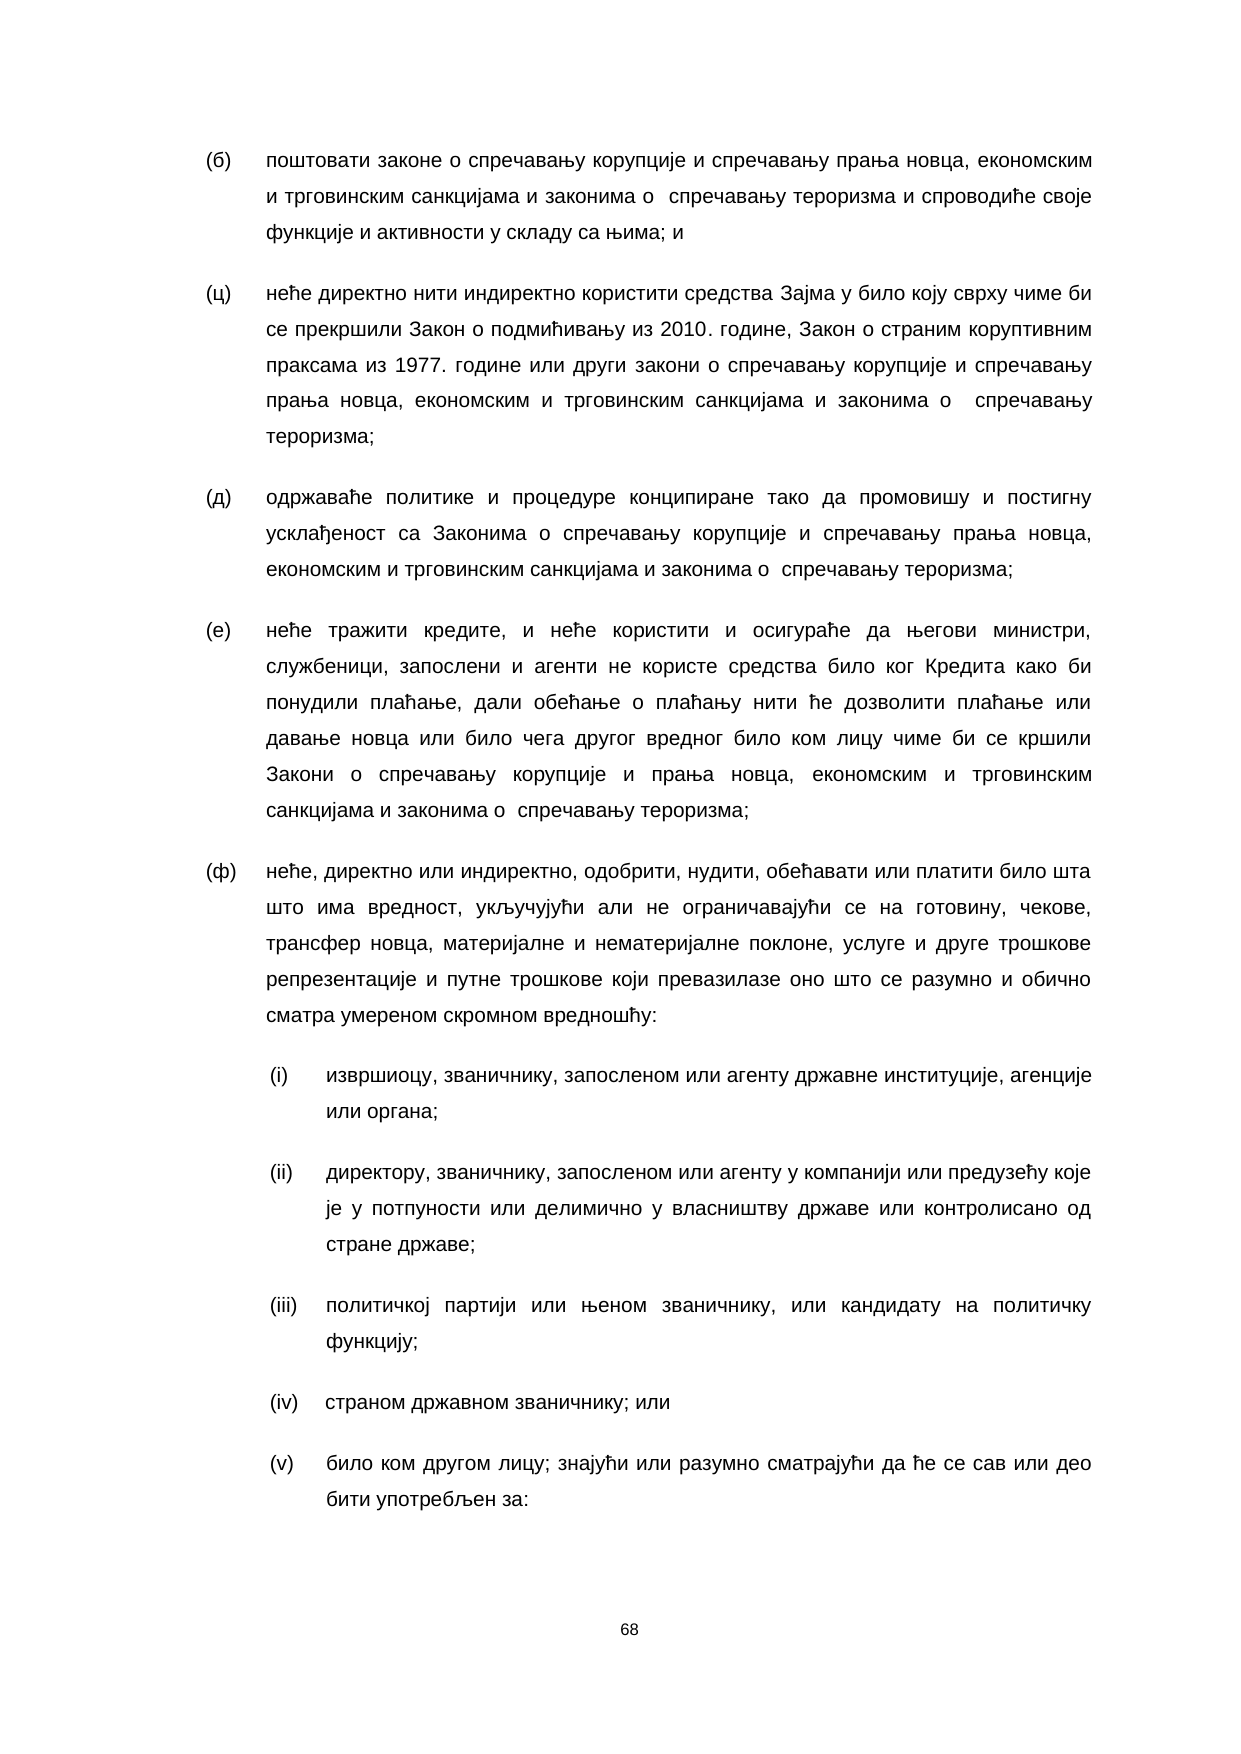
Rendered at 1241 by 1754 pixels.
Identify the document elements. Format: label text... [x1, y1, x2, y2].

list (ii) директору, званичнику, запосленом или агенту у компанији или предузећу које је у потпуности или делимично у власништву државе или контролисано од стране државе; [269, 1160, 1092, 1256]
list (ф) неће, директно или индиректно, одобрити, нудити, обећавати или платити било шта што има вредност, укључујући али не ограничавајући се на готовину, чекове, трансфер новца, материјалне и нематеријалне поклоне, услуге и друге трошкове репрезентације и путне трошкове који превазилазе оно што се разумно и обично сматра умереном скромном вредношћу: [206, 859, 1092, 1026]
list (ц) неће директно нити индиректно користити средства Зајма у било коју сврху чиме би се прекршили Закон о подмићивању из 2010. године, Закон о страним коруптивним праксама из 1977. године или други закони о спречавању корупције и спречавању прања новца, економским и трговинским санкцијама и законима о спречавању тероризма; [206, 281, 1092, 448]
list (iv) страном државном званичнику; или [269, 1390, 1092, 1414]
list (iii) политичкој партији или њеном званичнику, или кандидату на политичку функцију; [269, 1293, 1092, 1353]
list (б) поштовати законе о спречавању корупције и спречавању прања новца, економским и трговинским санкцијама и законима о спречавању тероризма и спроводиће своје функције и активности у складу са њима; и [206, 148, 1092, 243]
list (v) било ком другом лицу; знајући или разумно сматрајући да ће се сав или део бити употребљен за: [269, 1451, 1092, 1511]
list (д) одржаваће политике и процедуре конципиране тако да промовишу и постигну усклађеност са Законима о спречавању корупције и спречавању прања новца, економским и трговинским санкцијама и законима о спречавању тероризма; [206, 485, 1092, 581]
list (i) извршиоцу, званичнику, запосленом или агенту државне институције, агенције или органа; [269, 1063, 1092, 1123]
list (е) неће тражити кредите, и неће користити и осигураће да његови министри, службеници, запослени и агенти не користе средства било ког Кредита како би понудили плаћање, дали обећање о плаћању нити ће дозволити плаћање или давање новца или било чега другог вредног било ком лицу чиме би се кршили Закони о спречавању корупције и прања новца, економским и трговинским санкцијама и законима о спречавању тероризма; [206, 618, 1092, 822]
